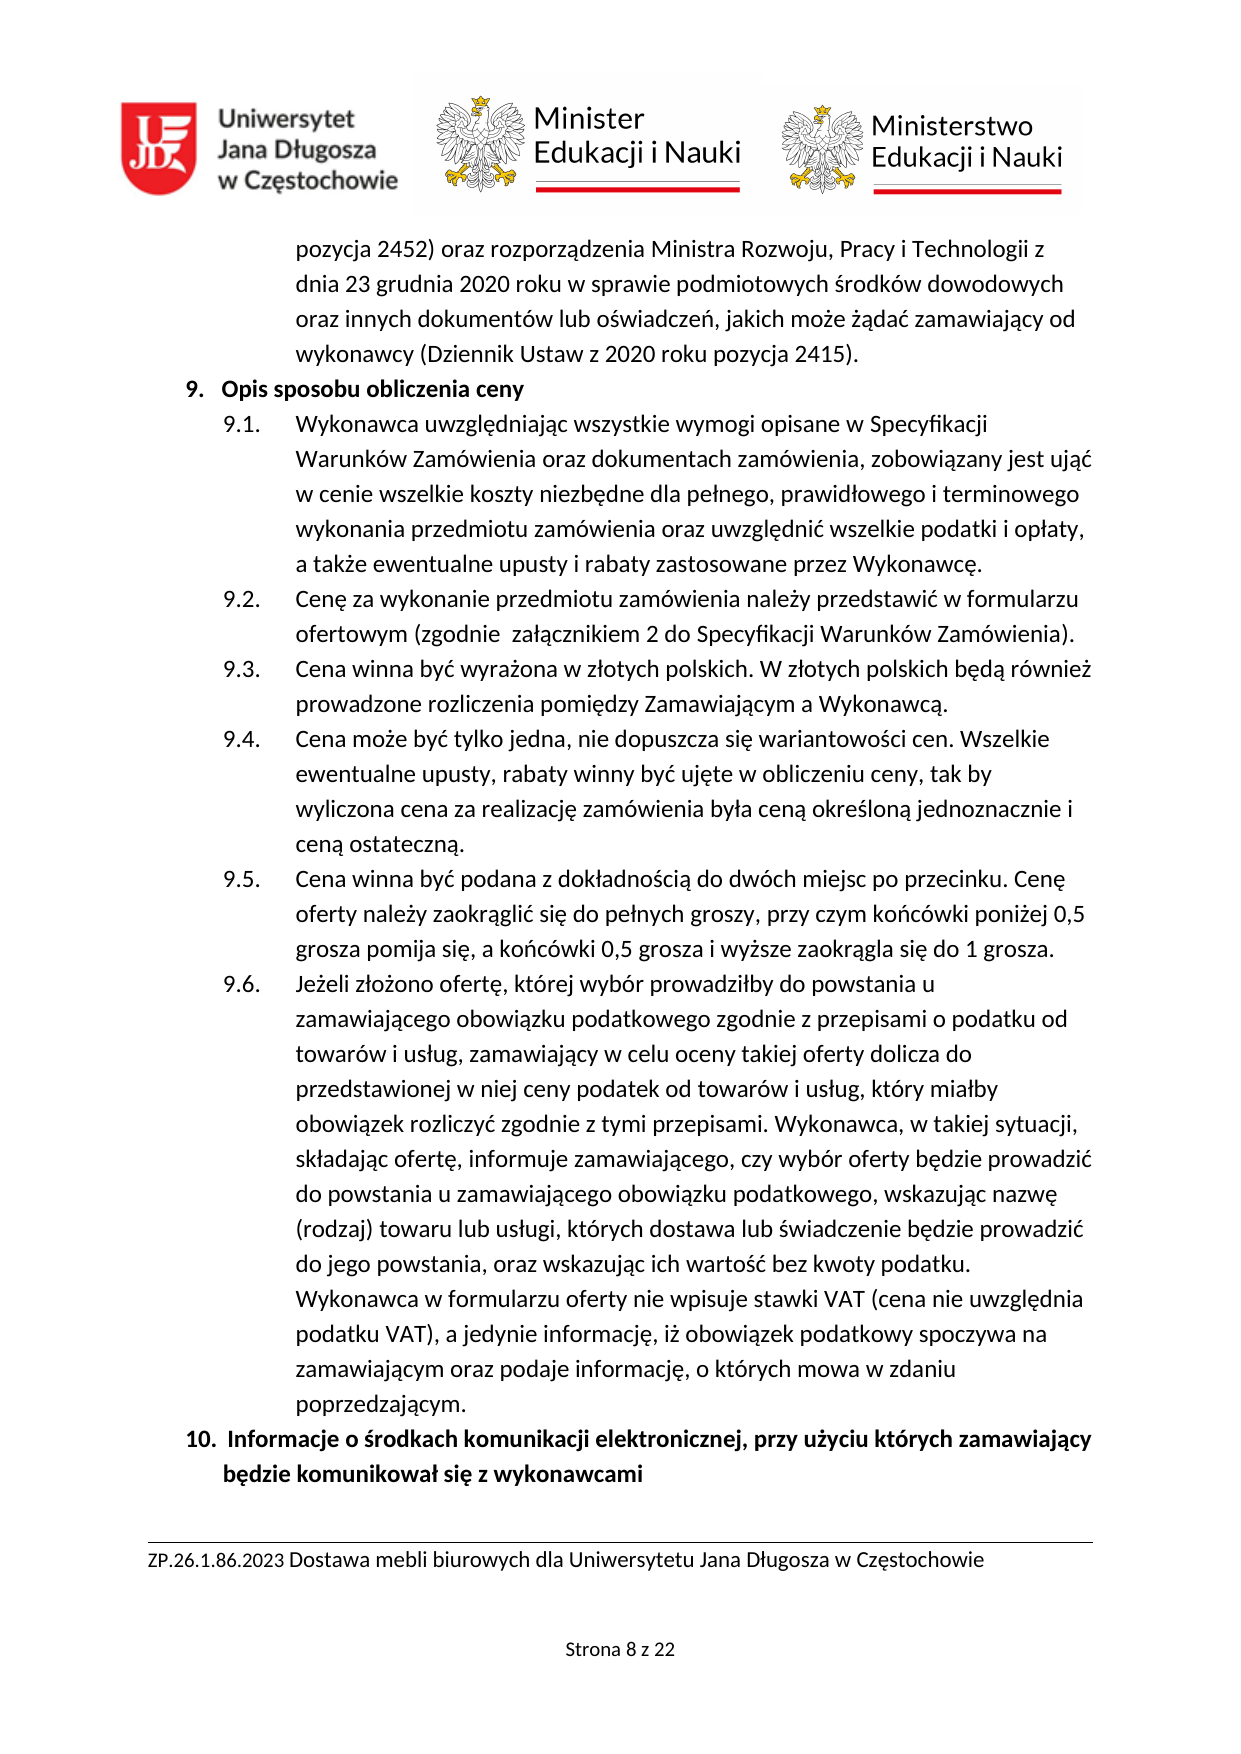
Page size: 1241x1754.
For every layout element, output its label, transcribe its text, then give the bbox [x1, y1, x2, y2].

list Informacje o środkach komunikacji elektronicznej, przy użyciu których zamawiający będzie komunikował się z wykonawcami [185, 1423, 1093, 1489]
list Cena może być tylko jedna, nie dopuszcza się wariantowości cen. Wszelkie ewentualne upusty, rabaty winny być ujęte w obliczeniu ceny, tak by wyliczona cena za realizację zamówienia była ceną określoną jednoznacznie i ceną ostateczną. [223, 723, 1093, 859]
list Cenę za wykonanie przedmiotu zamówienia należy przedstawić w formularzu ofertowym (zgodnie załącznikiem 2 do Specyfikacji Warunków Zamówienia). [223, 583, 1093, 649]
picture [103, 73, 1082, 215]
list Cena winna być wyrażona w złotych polskich. W złotych polskich będą również prowadzone rozliczenia pomiędzy Zamawiającym a Wykonawcą. [223, 653, 1093, 719]
list Jeżeli złożono ofertę, której wybór prowadziłby do powstania u zamawiającego obowiązku podatkowego zgodnie z przepisami o podatku od towarów i usług, zamawiający w celu oceny takiej oferty dolicza do przedstawionej w niej ceny podatek od towarów i usług, który miałby obowiązek rozliczyć zgodnie z tymi przepisami. Wykonawca, w takiej sytuacji, składając ofertę, informuje zamawiającego, czy wybór oferty będzie prowadzić do powstania u zamawiającego obowiązku podatkowego, wskazując nazwę (rodzaj) towaru lub usługi, których dostawa lub świadczenie będzie prowadzić do jego powstania, oraz wskazując ich wartość bez kwoty podatku. Wykonawca w formularzu oferty nie wpisuje stawki VAT (cena nie uwzględnia podatku VAT), a jedynie informację, iż obowiązek podatkowy spoczywa na zamawiającym oraz podaje informację, o których mowa w zdaniu poprzedzającym. [223, 968, 1093, 1419]
list Wykonawca uwzględniając wszystkie wymogi opisane w Specyfikacji Warunków Zamówienia oraz dokumentach zamówienia, zobowiązany jest ująć w cenie wszelkie koszty niezbędne dla pełnego, prawidłowego i terminowego wykonania przedmiotu zamówienia oraz uwzględnić wszelkie podatki i opłaty, a także ewentualne upusty i rabaty zastosowane przez Wykonawcę. [223, 408, 1093, 579]
list Opis sposobu obliczenia ceny [185, 373, 1093, 404]
list Cena winna być podana z dokładnością do dwóch miejsc po przecinku. Cenę oferty należy zaokrąglić się do pełnych groszy, przy czym końcówki poniżej 0,5 grosza pomija się, a końcówki 0,5 grosza i wyższe zaokrągla się do 1 grosza. [223, 863, 1093, 964]
